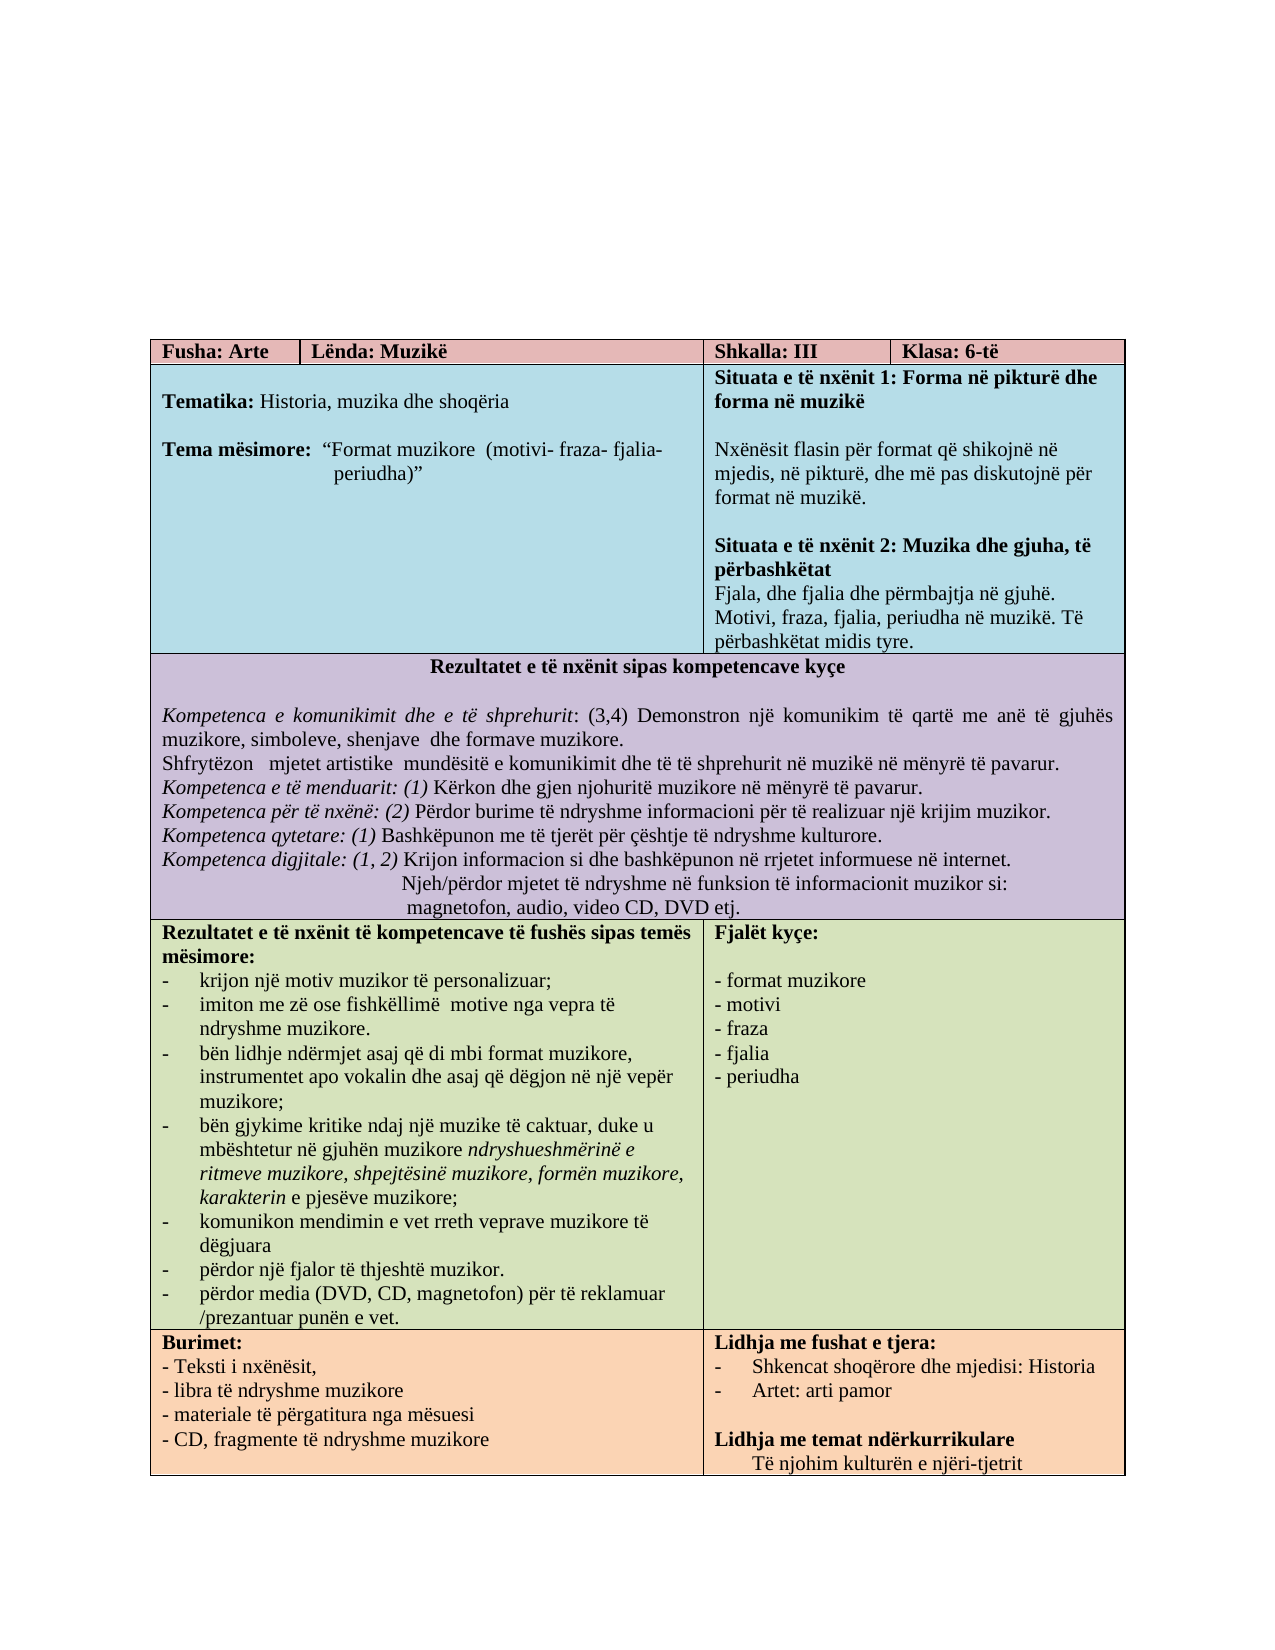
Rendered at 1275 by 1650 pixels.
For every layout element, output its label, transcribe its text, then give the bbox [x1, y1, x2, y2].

table_cell Tematika: Historia, muzika dhe shoqëria Tema mësimore: “Format muzikore (motivi- fraza- fjalia- periudha)” [151, 365, 703, 653]
table_header Klasa: 6-të [891, 340, 1124, 363]
table_cell Rezultatet e të nxënit sipas kompetencave kyçe Kompetenca e komunikimit dhe e të shprehurit: (3,4) Demonstron një komunikim të qartë me anë të gjuhës muzikore, simboleve, shenjave dhe formave muzikore. Shfrytëzon mjetet artistike mundësitë e komunikimit dhe të të shprehurit në muzikë në mënyrë të pavarur. Kompetenca e të menduarit: (1) Kërkon dhe gjen njohuritë muzikore në mënyrë të pavarur. Kompetenca për të nxënë: (2) Përdor burime të ndryshme informacioni për të realizuar një krijim muzikor. Kompetenca qytetare: (1) Bashkëpunon me të tjerët për çështje të ndryshme kulturore. Kompetenca digjitale: (1, 2) Krijon informacion si dhe bashkëpunon në rrjetet informuese në internet. Njeh/përdor mjetet të ndryshme në funksion të informacionit muzikor si: magnetofon, audio, video CD, DVD etj. [151, 654, 1124, 919]
table_cell Fjalët kyçe: - format muzikore - motivi - fraza - fjalia - periudha [704, 920, 1124, 1329]
table_cell Burimet: - Teksti i nxënësit, - libra të ndryshme muzikore - materiale të përgatitura nga mësuesi - CD, fragmente të ndryshme muzikore [151, 1330, 703, 1474]
table_cell Rezultatet e të nxënit të kompetencave të fushës sipas temës mësimore: krijon një motiv muzikor të personalizuar; imiton me zë ose fishkëllimë motive nga vepra të ndryshme muzikore. bën lidhje ndërmjet asaj që di mbi format muzikore, instrumentet apo vokalin dhe asaj që dëgjon në një vepër muzikore; bën gjykime kritike ndaj një muzike të caktuar, duke u mbështetur në gjuhën muzikore ndryshueshmërinë e ritmeve muzikore, shpejtësinë muzikore, formën muzikore, karakterin e pjesëve muzikore; komunikon mendimin e vet rreth veprave muzikore të dëgjuara përdor një fjalor të thjeshtë muzikor. përdor media (DVD, CD, magnetofon) për të reklamuar /prezantuar punën e vet. [151, 920, 703, 1329]
table_header Fusha: Arte [151, 340, 299, 363]
table_cell Lidhja me fushat e tjera: Shkencat shoqërore dhe mjedisi: Historia Artet: arti pamor Lidhja me temat ndërkurrikulare Të njohim kulturën e njëri-tjetrit [704, 1330, 1124, 1474]
table_header Shkalla: III [704, 340, 890, 363]
table_cell Situata e të nxënit 1: Forma në pikturë dhe forma në muzikë Nxënësit flasin për format që shikojnë në mjedis, në pikturë, dhe më pas diskutojnë për format në muzikë. Situata e të nxënit 2: Muzika dhe gjuha, të përbashkëtat Fjala, dhe fjalia dhe përmbajtja në gjuhë. Motivi, fraza, fjalia, periudha në muzikë. Të përbashkëtat midis tyre. [704, 365, 1124, 653]
table_header Lënda: Muzikë [301, 340, 703, 363]
